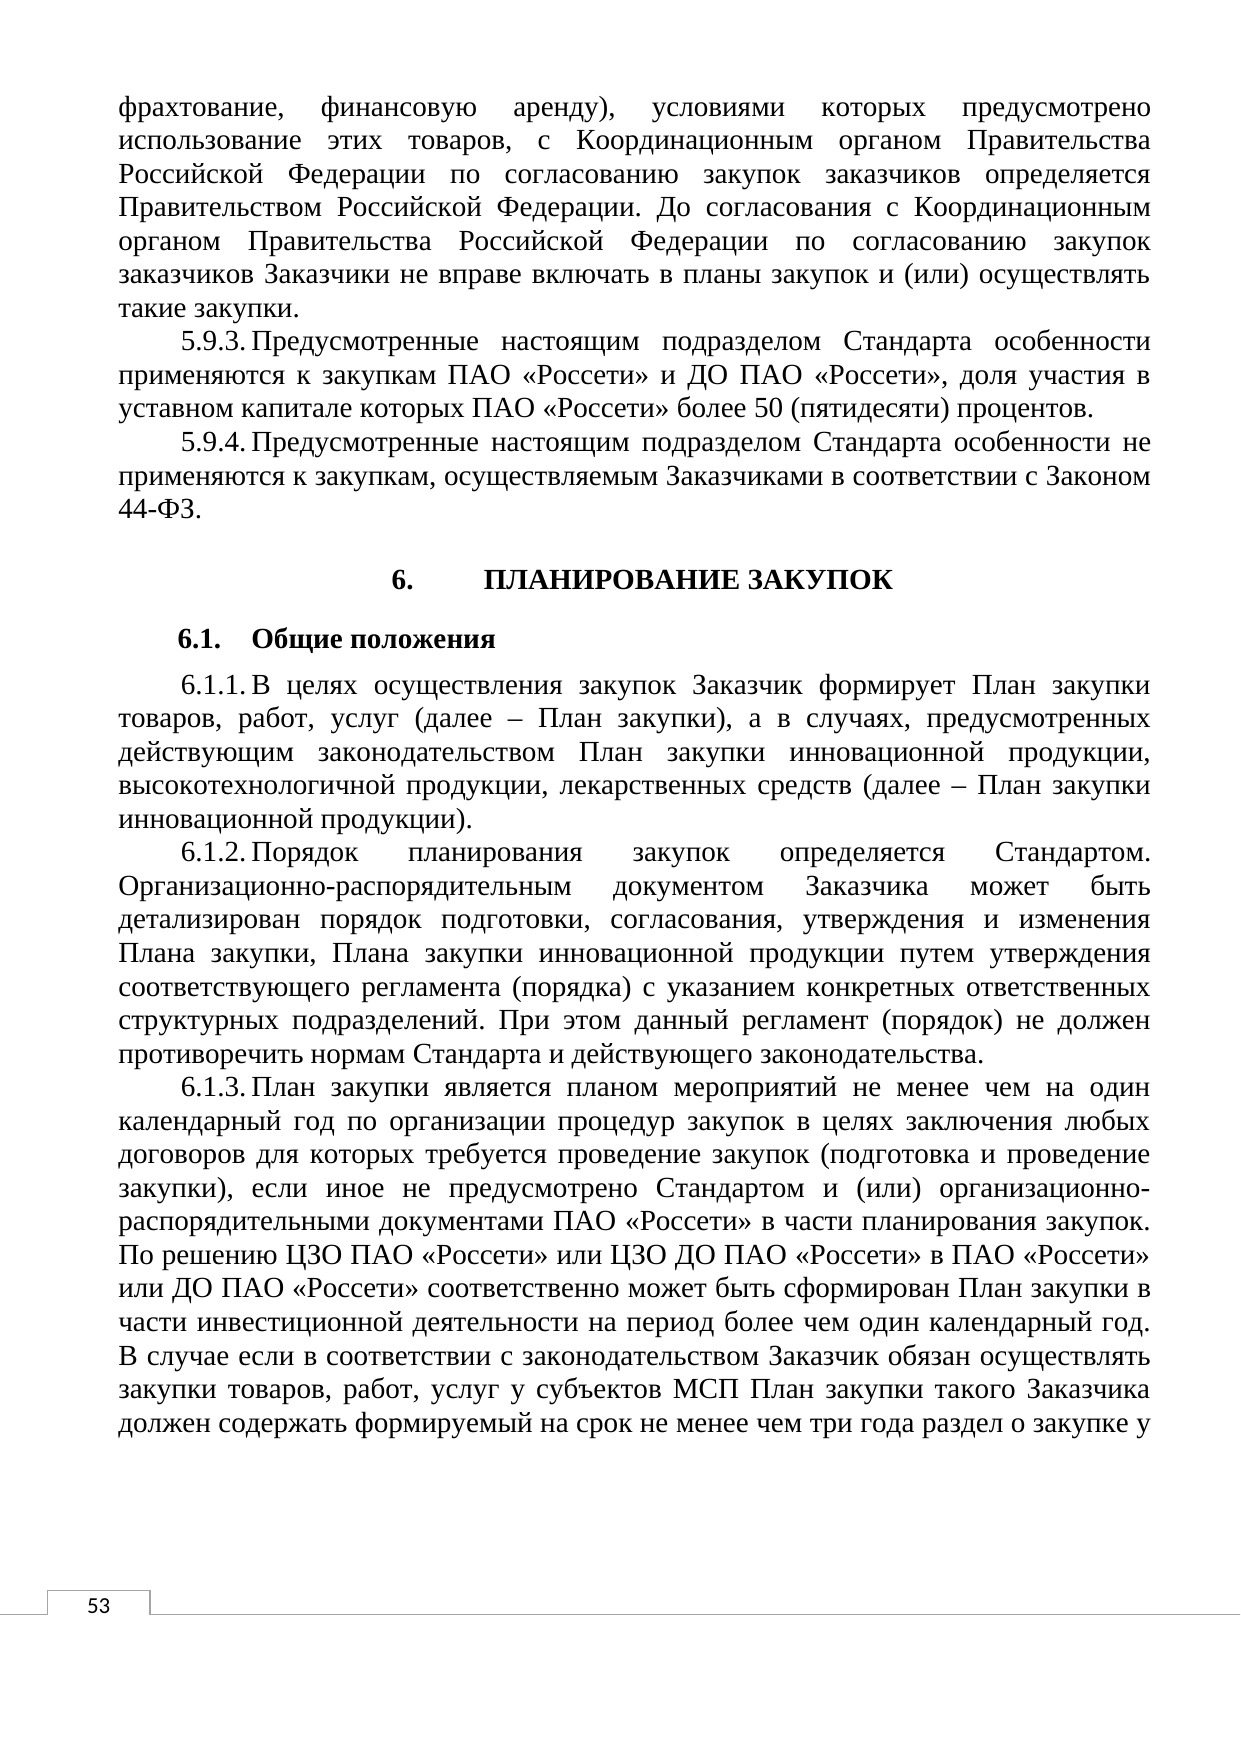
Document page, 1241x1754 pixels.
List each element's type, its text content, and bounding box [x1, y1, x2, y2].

list Порядок планирования закупок определяется Стандартом. Организационно-распорядительным документом Заказчика может быть детализирован порядок подготовки, согласования, утверждения и изменения Плана закупки, Плана закупки инновационной продукции путем утверждения соответствующего регламента (порядка) с указанием конкретных ответственных структурных подразделений. При этом данный регламент (порядок) не должен противоречить нормам Стандарта и действующего законодательства. [118, 834, 1152, 1069]
list Планирование закупок [133, 562, 1152, 596]
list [118, 89, 1152, 323]
list Предусмотренные настоящим подразделом Стандарта особенности применяются к закупкам ПАО «Россети» и ДО ПАО «Россети», доля участия в уставном капитале которых ПАО «Россети» более 50 (пятидесяти) процентов. [118, 323, 1152, 424]
list Предусмотренные настоящим подразделом Стандарта особенности не применяются к закупкам, осуществляемым Заказчиками в соответствии с Законом 44-ФЗ. [118, 424, 1152, 525]
list В целях осуществления закупок Заказчик формирует План закупки товаров, работ, услуг (далее – План закупки), а в случаях, предусмотренных действующим законодательством План закупки инновационной продукции, высокотехнологичной продукции, лекарственных средств (далее – План закупки инновационной продукции). [118, 667, 1152, 834]
list Общие положения [118, 621, 1152, 654]
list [118, 1069, 1152, 1438]
